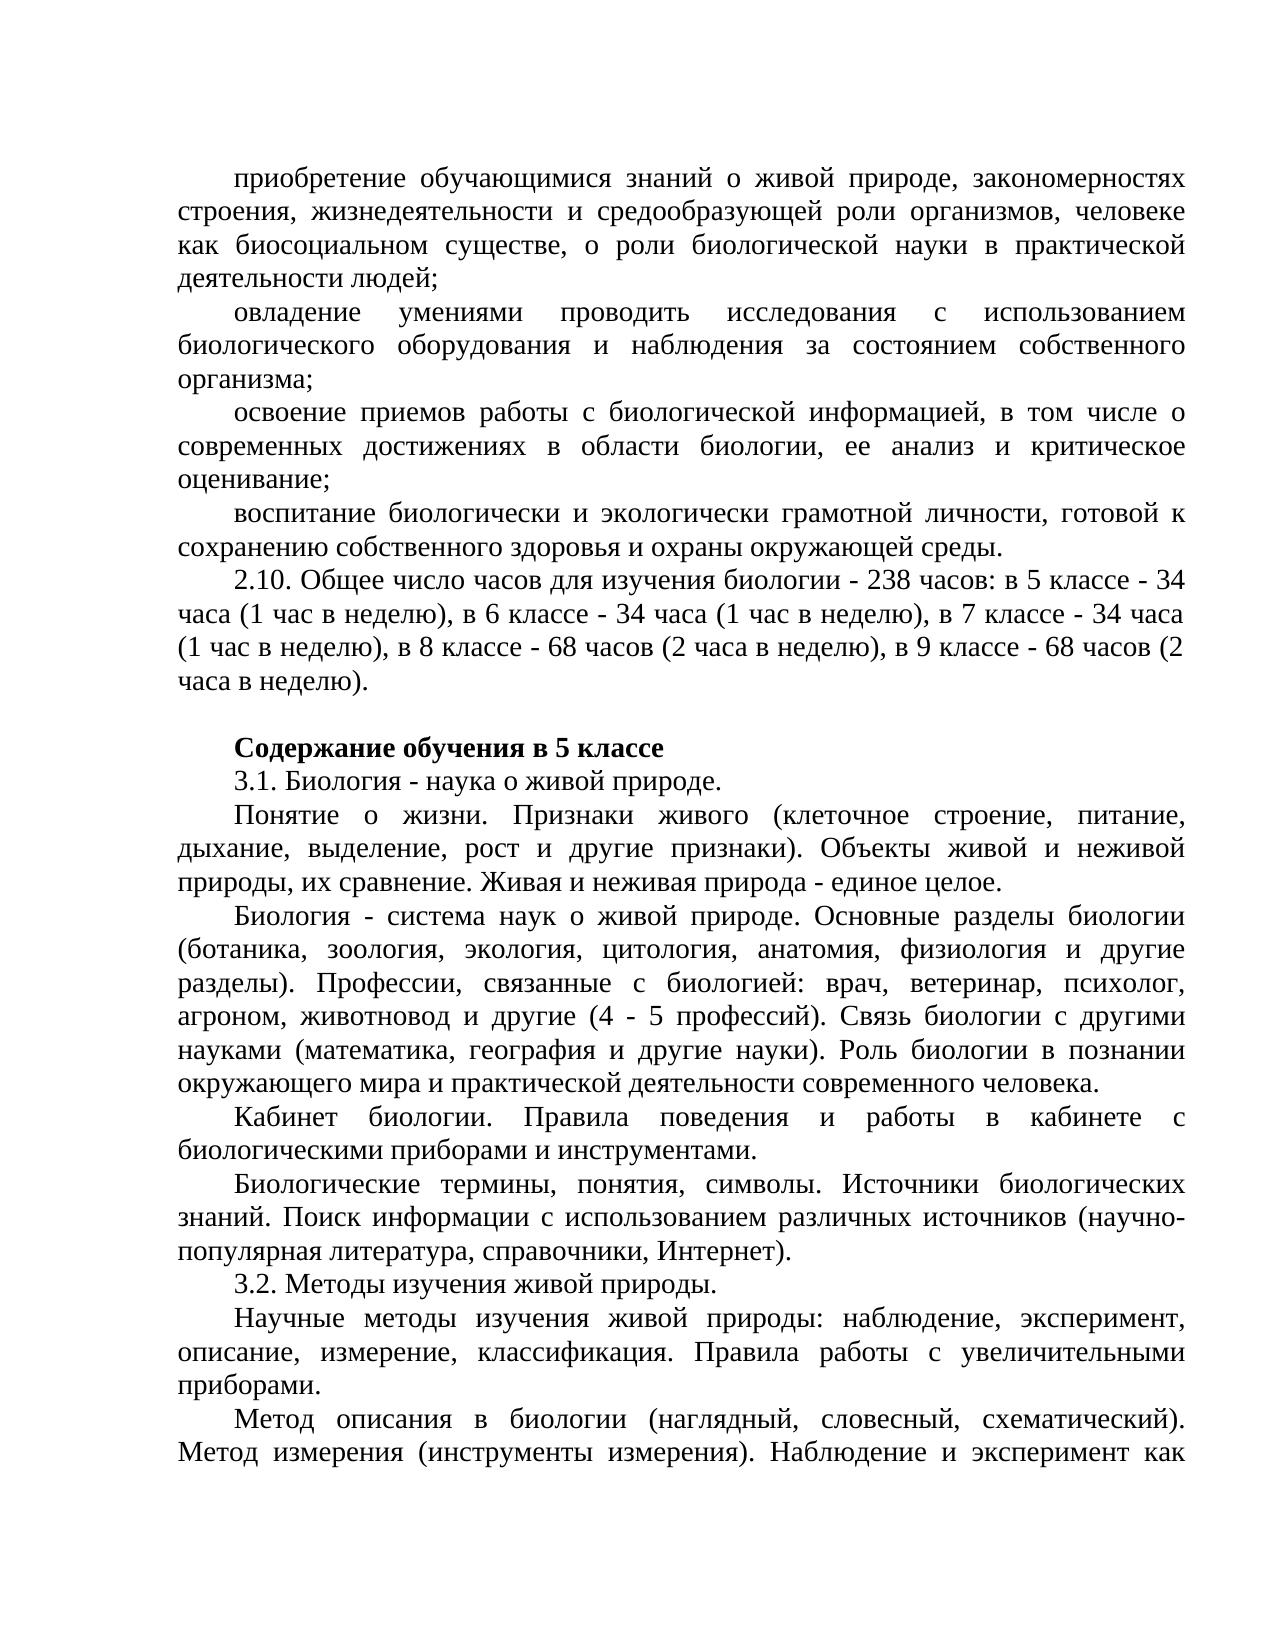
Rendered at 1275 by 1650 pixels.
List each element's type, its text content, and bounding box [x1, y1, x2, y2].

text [177, 1401, 1186, 1468]
text Научные методы изучения живой природы: наблюдение, эксперимент, описание, измерение, классификация. Правила работы с увеличительными приборами. [177, 1300, 1186, 1401]
text 2.10. Общее число часов для изучения биологии - 238 часов: в 5 классе - 34 часа (1 час в неделю), в 6 классе - 34 часа (1 час в неделю), в 7 классе - 34 часа (1 час в неделю), в 8 классе - 68 часов (2 часа в неделю), в 9 классе - 68 часов (2 часа в неделю). [177, 562, 1186, 696]
text Кабинет биологии. Правила поведения и работы в кабинете с биологическими приборами и инструментами. [177, 1099, 1186, 1166]
text Биологические термины, понятия, символы. Источники биологических знаний. Поиск информации с использованием различных источников (научно-популярная литература, справочники, Интернет). [177, 1166, 1186, 1267]
text 3.2. Методы изучения живой природы. [177, 1267, 1186, 1300]
text приобретение обучающимися знаний о живой природе, закономерностях строения, жизнедеятельности и средообразующей роли организмов, человеке как биосоциальном существе, о роли биологической науки в практической деятельности людей; [177, 160, 1186, 294]
text Содержание обучения в 5 классе [177, 730, 1186, 763]
text Понятие о жизни. Признаки живого (клеточное строение, питание, дыхание, выделение, рост и другие признаки). Объекты живой и неживой природы, их сравнение. Живая и неживая природа - единое целое. [177, 797, 1186, 898]
text освоение приемов работы с биологической информацией, в том числе о современных достижениях в области биологии, ее анализ и критическое оценивание; [177, 394, 1186, 495]
text 3.1. Биология - наука о живой природе. [177, 763, 1186, 797]
text воспитание биологически и экологически грамотной личности, готовой к сохранению собственного здоровья и охраны окружающей среды. [177, 495, 1186, 562]
text овладение умениями проводить исследования с использованием биологического оборудования и наблюдения за состоянием собственного организма; [177, 294, 1186, 394]
text Биология - система наук о живой природе. Основные разделы биологии (ботаника, зоология, экология, цитология, анатомия, физиология и другие разделы). Профессии, связанные с биологией: врач, ветеринар, психолог, агроном, животновод и другие (4 - 5 профессий). Связь биологии с другими науками (математика, география и другие науки). Роль биологии в познании окружающего мира и практической деятельности современного человека. [177, 898, 1186, 1099]
